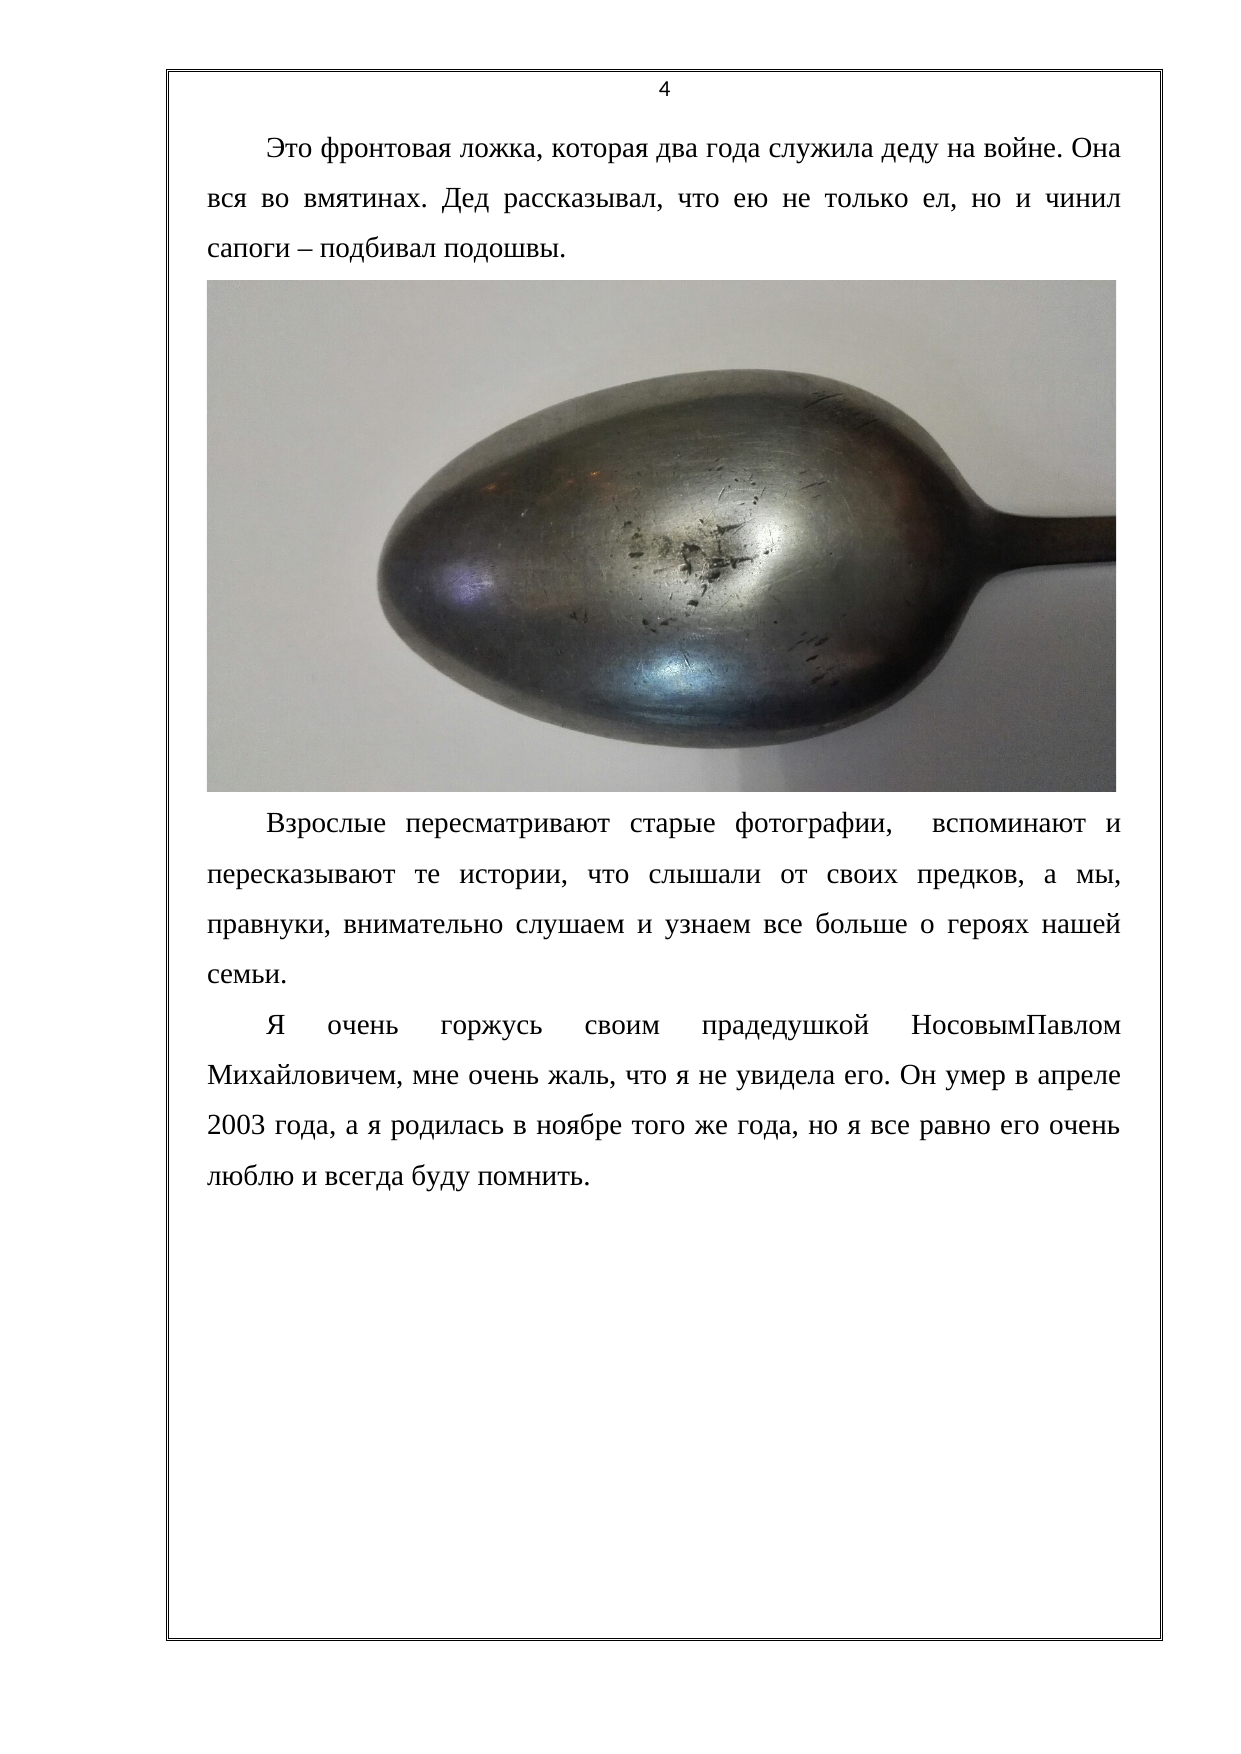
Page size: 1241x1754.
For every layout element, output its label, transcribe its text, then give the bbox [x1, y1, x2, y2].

text Это фронтовая ложка, которая два года служила деду на войне. Она вся во вмятинах. Дед рассказывал, что ею не только ел, но и чинил сапоги – подбивал подошвы. [207, 130, 1122, 264]
text Я очень горжусь своим прадедушкой НосовымПавлом Михайловичем, мне очень жаль, что я не увидела его. Он умер в апреле 2003 года, а я родилась в ноябре того же года, но я все равно его очень люблю и всегда буду помнить. [207, 1007, 1122, 1191]
picture [206, 280, 1117, 792]
text Взрослые пересматривают старые фотографии, вспоминают и пересказывают те истории, что слышали от своих предков, а мы, правнуки, внимательно слушаем и узнаем все больше о героях нашей семьи. [207, 806, 1122, 990]
